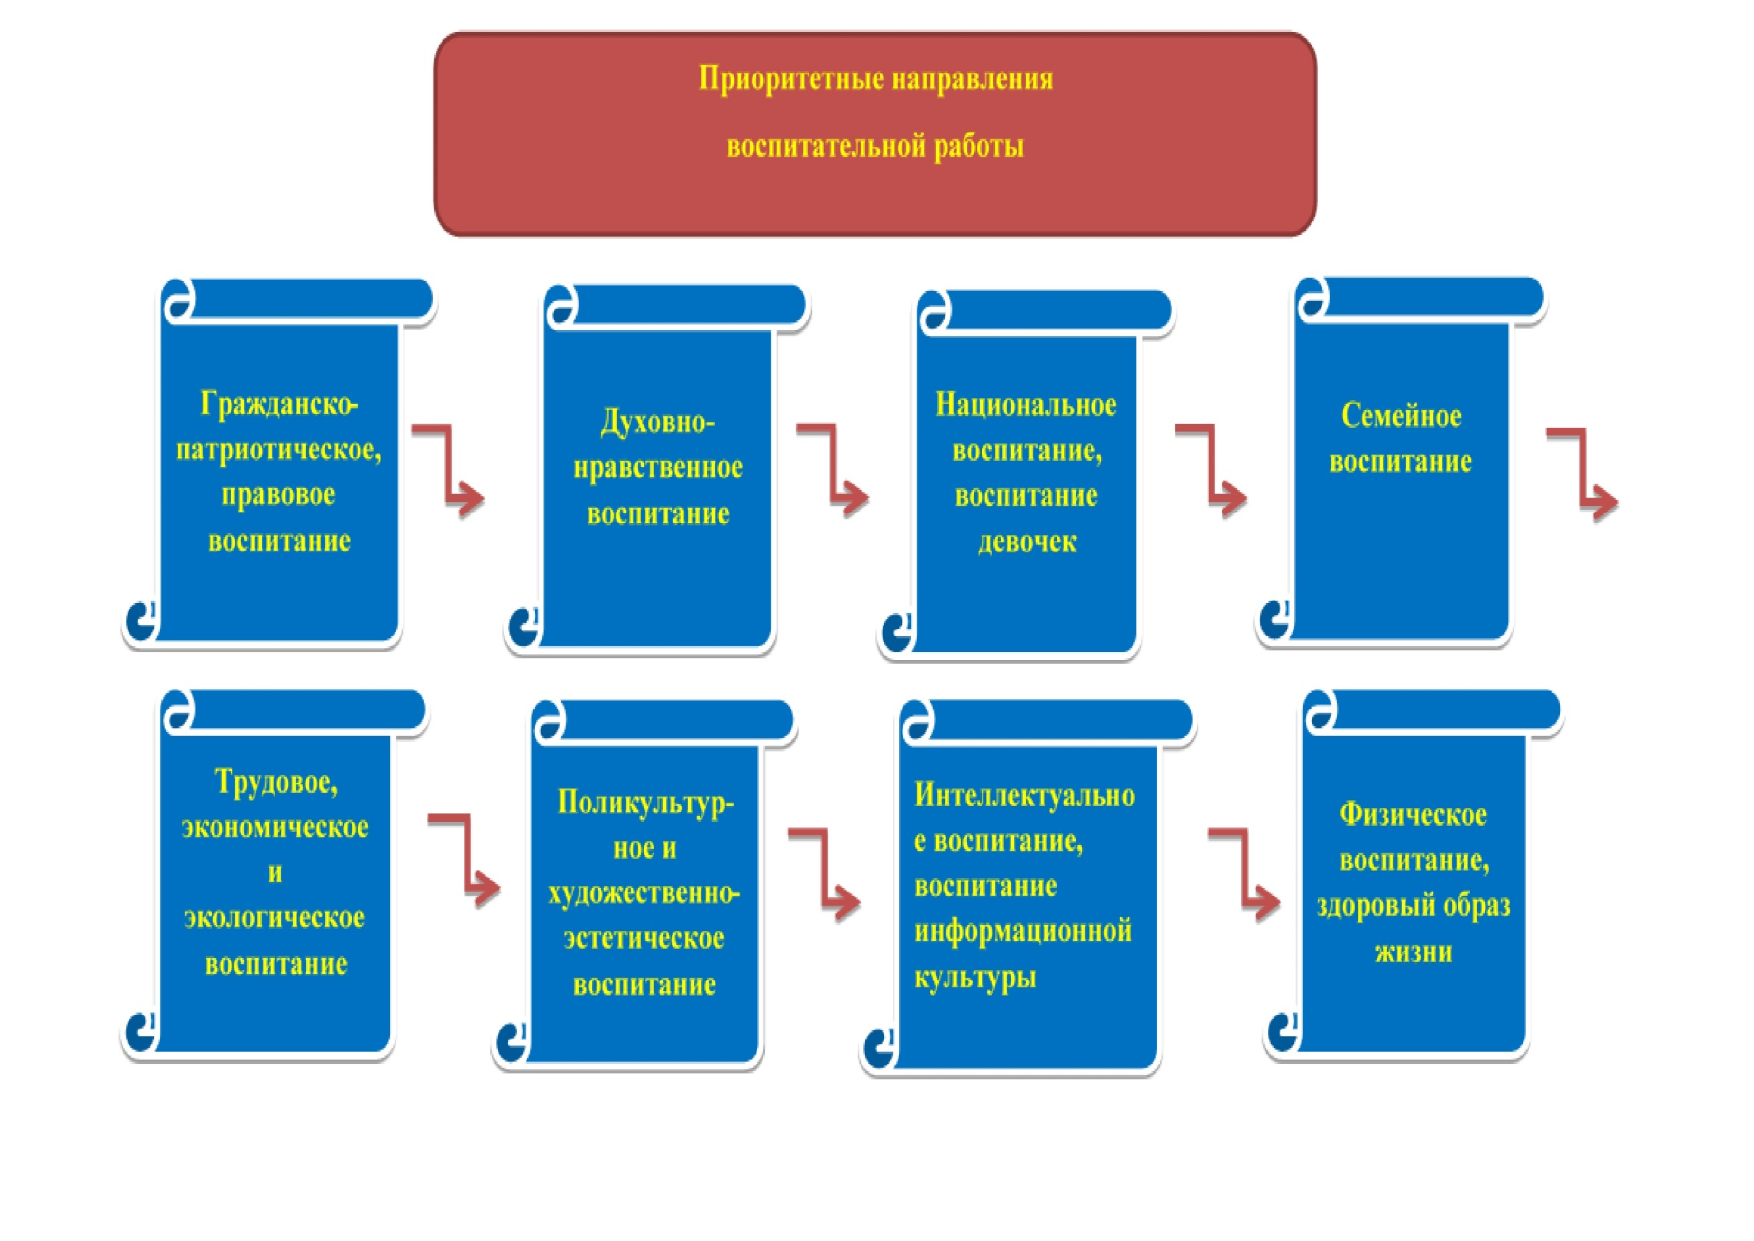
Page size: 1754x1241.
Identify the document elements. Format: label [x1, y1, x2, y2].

picture [118, 29, 1627, 1094]
